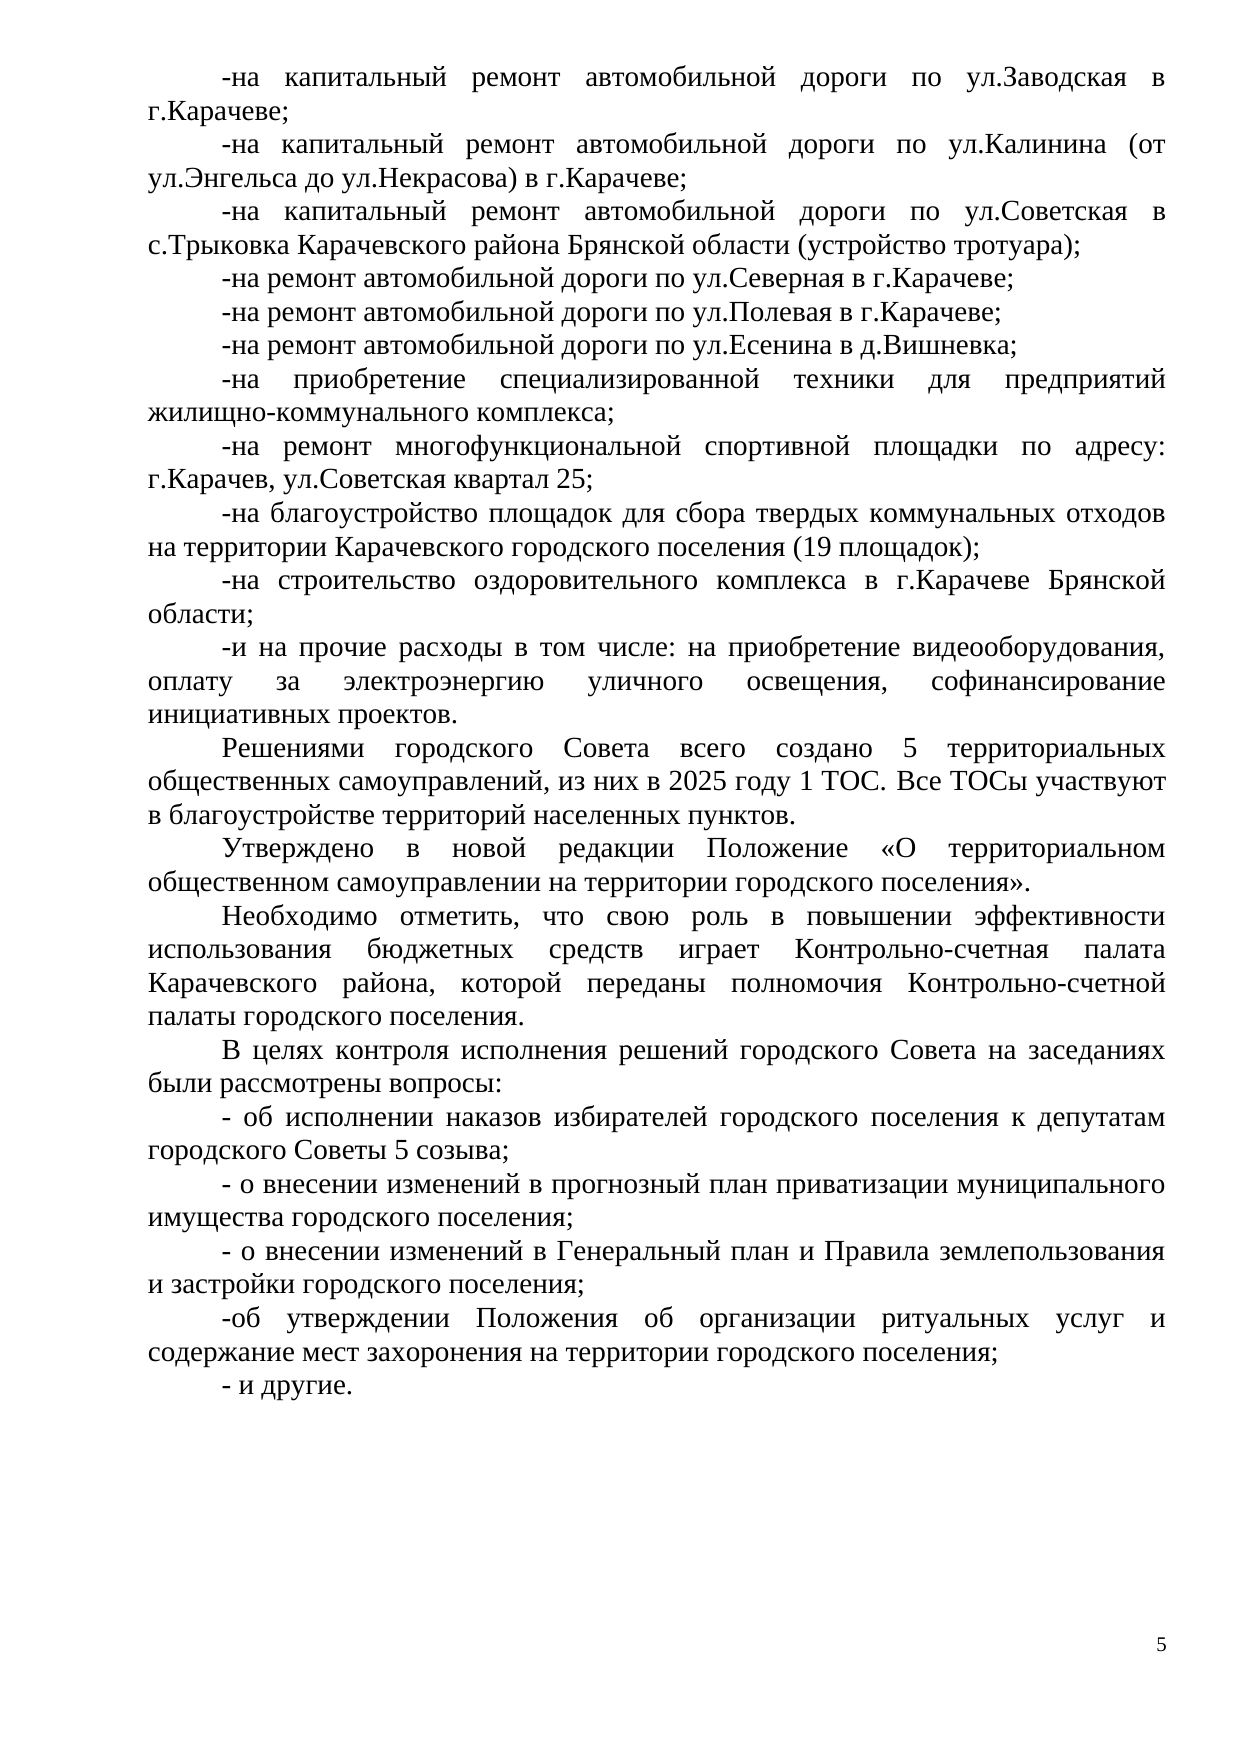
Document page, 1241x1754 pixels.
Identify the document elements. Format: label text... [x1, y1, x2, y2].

text В целях контроля исполнения решений городского Совета на заседаниях были рассмотрены вопросы: [148, 1032, 1167, 1099]
text -на ремонт многофункциональной спортивной площадки по адресу: г.Карачев, ул.Советская квартал 25; [148, 428, 1167, 495]
text - о внесении изменений в прогнозный план приватизации муниципального имущества городского поселения; [148, 1166, 1167, 1233]
text -об утверждении Положения об организации ритуальных услуг и содержание мест захоронения на территории городского поселения; [148, 1300, 1167, 1367]
text - о внесении изменений в Генеральный план и Правила землепользования и застройки городского поселения; [148, 1233, 1167, 1300]
text -на строительство оздоровительного комплекса в г.Карачеве Брянской области; [148, 562, 1167, 629]
text Решениями городского Совета всего создано 5 территориальных общественных самоуправлений, из них в 2025 году 1 ТОС. Все ТОСы участвуют в благоустройстве территорий населенных пунктов. [148, 730, 1167, 831]
text - и другие. [148, 1367, 1167, 1401]
text -на капитальный ремонт автомобильной дороги по ул.Советская в с.Трыковка Карачевского района Брянской области (устройство тротуара); [148, 193, 1167, 260]
text -на капитальный ремонт автомобильной дороги по ул.Заводская в г.Карачеве; [148, 59, 1167, 126]
text - об исполнении наказов избирателей городского поселения к депутатам городского Советы 5 созыва; [148, 1099, 1167, 1166]
text -на ремонт автомобильной дороги по ул.Северная в г.Карачеве; [148, 260, 1167, 294]
text -и на прочие расходы в том числе: на приобретение видеооборудования, оплату за электроэнергию уличного освещения, софинансирование инициативных проектов. [148, 629, 1167, 730]
text Необходимо отметить, что свою роль в повышении эффективности использования бюджетных средств играет Контрольно-счетная палата Карачевского района, которой переданы полномочия Контрольно-счетной палаты городского поселения. [148, 898, 1167, 1032]
text -на капитальный ремонт автомобильной дороги по ул.Калинина (от ул.Энгельса до ул.Некрасова) в г.Карачеве; [148, 126, 1167, 193]
text -на благоустройство площадок для сбора твердых коммунальных отходов на территории Карачевского городского поселения (19 площадок); [148, 495, 1167, 562]
text Утверждено в новой редакции Положение «О территориальном общественном самоуправлении на территории городского поселения». [148, 831, 1167, 898]
text -на ремонт автомобильной дороги по ул.Полевая в г.Карачеве; [148, 294, 1167, 327]
text -на приобретение специализированной техники для предприятий жилищно-коммунального комплекса; [148, 361, 1167, 428]
text -на ремонт автомобильной дороги по ул.Есенина в д.Вишневка; [148, 327, 1167, 361]
